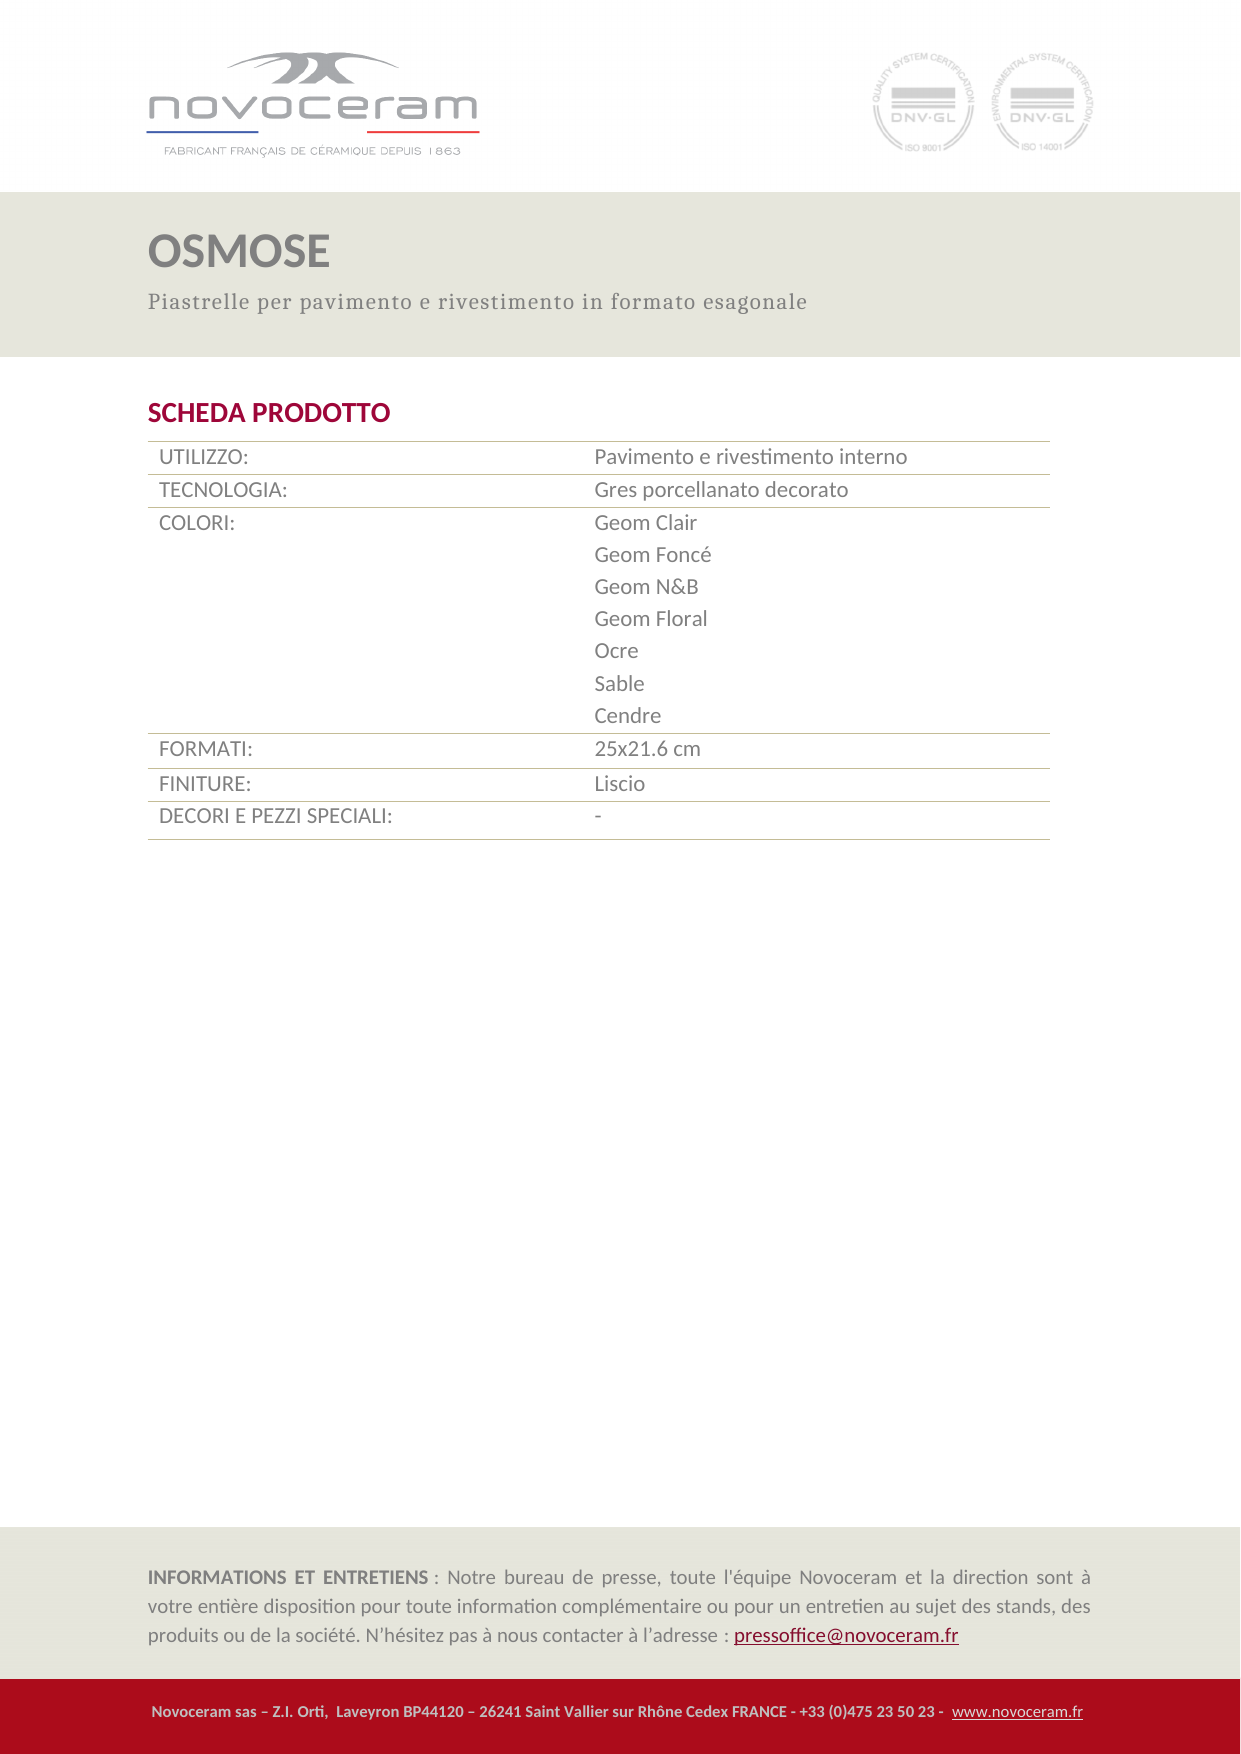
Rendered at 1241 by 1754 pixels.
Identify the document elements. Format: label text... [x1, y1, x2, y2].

table_header Pavimento e rivestimento interno [583, 442, 1050, 474]
subtitle SCHEDA PRODOTTO [148, 394, 1092, 429]
picture [0, 1527, 1241, 1679]
table_cell 25x21.6 cm [583, 734, 1050, 768]
title OSMOSE [148, 218, 1092, 279]
table_cell - [583, 802, 1050, 839]
subtitle Piastrelle per pavimento e rivestimento in formato esagonale [148, 289, 1092, 315]
picture [0, 0, 1241, 191]
table_cell COLORI: [148, 508, 583, 733]
table_cell TECNOLOGIA: [148, 475, 583, 507]
table_cell FORMATI: [148, 734, 583, 768]
table_header UTILIZZO: [148, 442, 583, 474]
picture [0, 192, 1241, 357]
table_cell Liscio [583, 769, 1050, 801]
table_cell FINITURE: [148, 769, 583, 801]
table_cell Geom Clair Geom Foncé Geom N&B Geom Floral Ocre Sable Cendre [583, 508, 1050, 733]
table_cell DECORI E PEZZI SPECIALI: [148, 802, 583, 839]
table_cell Gres porcellanato decorato [583, 475, 1050, 507]
